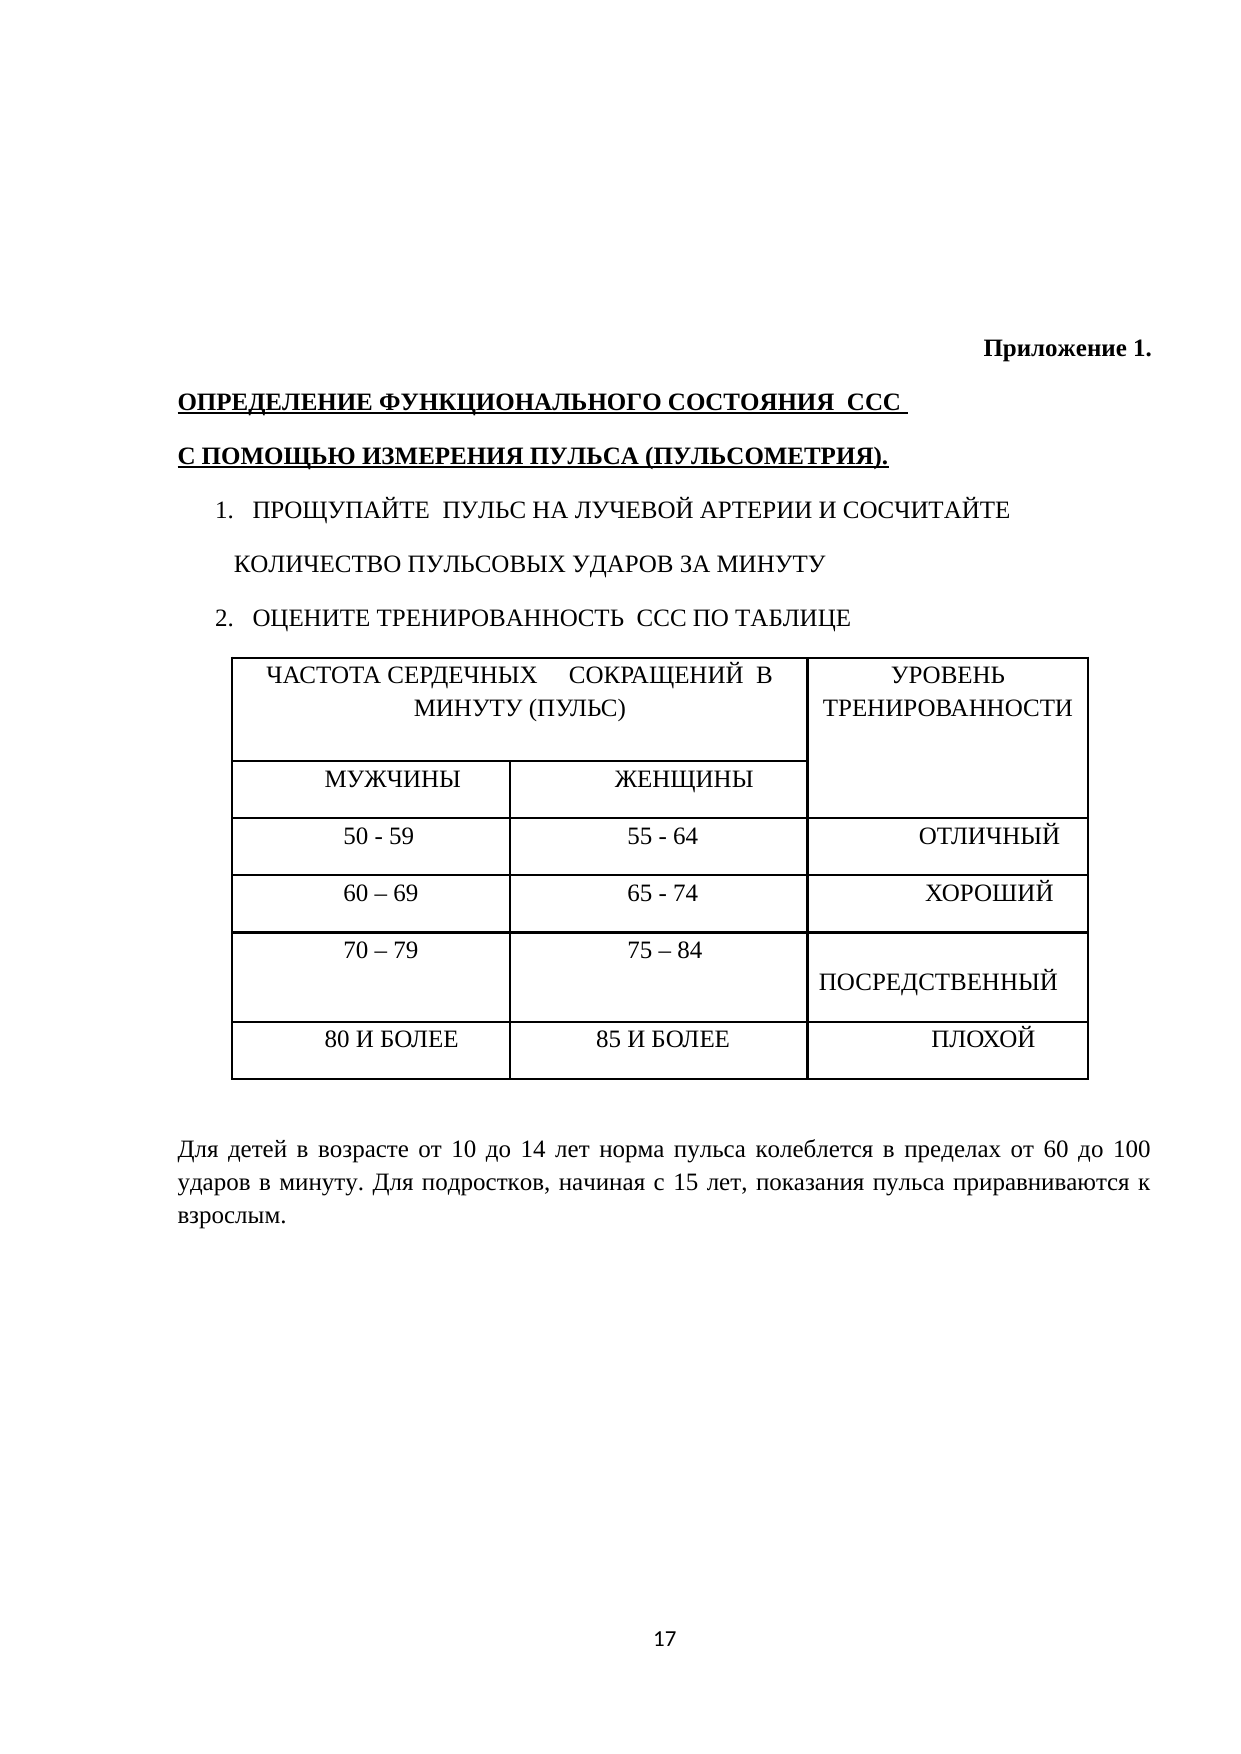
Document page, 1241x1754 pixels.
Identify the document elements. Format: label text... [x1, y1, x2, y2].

text Приложение 1. [177, 333, 1152, 362]
table_cell 70 – 79 [233, 934, 509, 1021]
list ОЦЕНИТЕ ТРЕНИРОВАННОСТЬ ССС ПО ТАБЛИЦЕ [215, 603, 1152, 632]
table_cell ЖЕНЩИНЫ [511, 762, 806, 817]
table_cell 85 И БОЛЕЕ [511, 1023, 806, 1078]
table_cell 55 - 64 [511, 819, 806, 874]
text Для детей в возрасте от 10 до 14 лет норма пульса колеблется в пределах от 60 до 100 ударов в минуту. Для подростков, начиная с 15 лет, показания пульса приравниваются к взрослым. [177, 1134, 1152, 1229]
table_cell 80 И БОЛЕЕ [233, 1023, 509, 1078]
table_cell ПОСРЕДСТВЕННЫЙ [809, 934, 1087, 1021]
table_cell 65 - 74 [511, 876, 806, 931]
table_cell ХОРОШИЙ [809, 876, 1087, 931]
table_header УРОВЕНЬ ТРЕНИРОВАННОСТИ [809, 659, 1087, 817]
table_cell 75 – 84 [511, 934, 806, 1021]
table_cell ОТЛИЧНЫЙ [809, 819, 1087, 874]
table_cell 60 – 69 [233, 876, 509, 931]
table_cell ПЛОХОЙ [809, 1023, 1087, 1078]
list ПРОЩУПАЙТЕ ПУЛЬС НА ЛУЧЕВОЙ АРТЕРИИ И СОСЧИТАЙТЕ [215, 495, 1152, 524]
table_cell МУЖЧИНЫ [233, 762, 509, 817]
table_header ЧАСТОТА СЕРДЕЧНЫХ СОКРАЩЕНИЙ В МИНУТУ (ПУЛЬС) [233, 659, 806, 760]
text ОПРЕДЕЛЕНИЕ ФУНКЦИОНАЛЬНОГО СОСТОЯНИЯ ССС [177, 387, 1152, 416]
text КОЛИЧЕСТВО ПУЛЬСОВЫХ УДАРОВ ЗА МИНУТУ [177, 549, 1152, 578]
table_cell 50 - 59 [233, 819, 509, 874]
text С ПОМОЩЬЮ ИЗМЕРЕНИЯ ПУЛЬСА (ПУЛЬСОМЕТРИЯ). [177, 441, 1152, 470]
